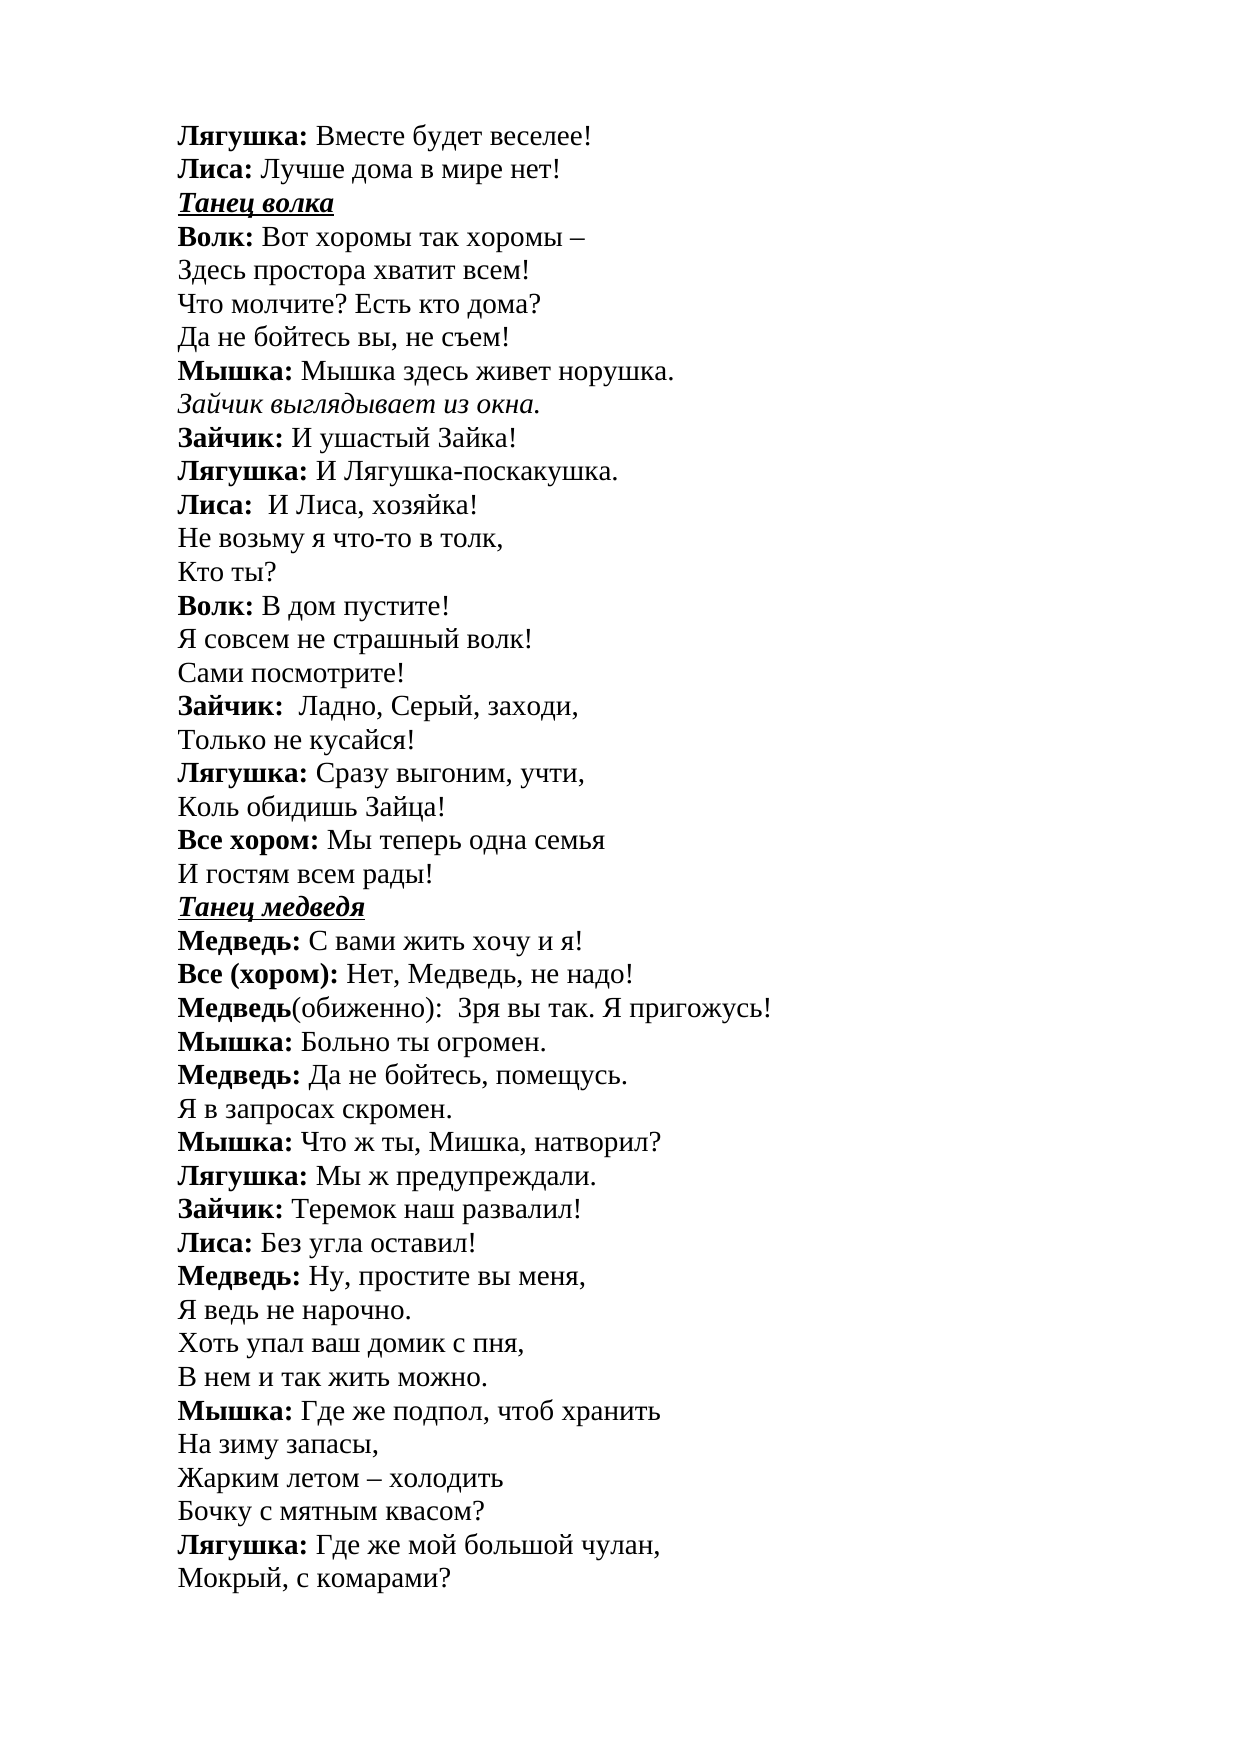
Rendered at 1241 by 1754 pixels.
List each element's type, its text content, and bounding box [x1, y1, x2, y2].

text Мышка: Больно ты огромен. [177, 1024, 1152, 1057]
text Медведь: Да не бойтесь, помещусь. Я в запросах скромен. [177, 1057, 1152, 1124]
text Лиса: И Лиса, хозяйка! Не возьму я что-то в толк, Кто ты? [177, 487, 1152, 588]
text Зайчик: И ушастый Зайка! [177, 420, 1152, 453]
text Лягушка: Где же мой большой чулан, Мокрый, с комарами? [177, 1527, 1152, 1594]
text Лягушка: И Лягушка-поскакушка. [177, 453, 1152, 487]
text Мышка: Где же подпол, чтоб хранить На зиму запасы, Жарким летом – холодить Бочку с мятным квасом? [177, 1393, 1152, 1527]
text Лягушка: Вместе будет веселее! [177, 118, 1152, 152]
text Танец медведя [177, 889, 1152, 923]
text Волк: Вот хоромы так хоромы – Здесь простора хватит всем! Что молчите? Есть кто дома? Да не бойтесь вы, не съем! [177, 219, 1152, 353]
text Лиса: Без угла оставил! [177, 1225, 1152, 1258]
text Волк: В дом пустите! Я совсем не страшный волк! Сами посмотрите! [177, 588, 1152, 688]
text Медведь(обиженно): Зря вы так. Я пригожусь! [177, 990, 1152, 1024]
text Зайчик: Теремок наш развалил! [177, 1191, 1152, 1225]
text Медведь: Ну, простите вы меня, Я ведь не нарочно. Хоть упал ваш домик с пня, В нем и так жить можно. [177, 1258, 1152, 1393]
text Зайчик: Ладно, Серый, заходи, Только не кусайся! [177, 688, 1152, 755]
text Мышка: Мышка здесь живет норушка. [177, 353, 1152, 386]
text Лягушка: Мы ж предупреждали. [177, 1158, 1152, 1191]
text Лягушка: Сразу выгоним, учти, Коль обидишь Зайца! [177, 755, 1152, 822]
text Танец волка [177, 185, 1152, 219]
text Все (хором): Нет, Медведь, не надо! [177, 957, 1152, 990]
text Медведь: С вами жить хочу и я! [177, 923, 1152, 957]
text Мышка: Что ж ты, Мишка, натворил? [177, 1124, 1152, 1158]
text Лиса: Лучше дома в мире нет! [177, 152, 1152, 185]
text Зайчик выглядывает из окна. [177, 386, 1152, 420]
text Все хором: Мы теперь одна семья И гостям всем рады! [177, 822, 1152, 889]
